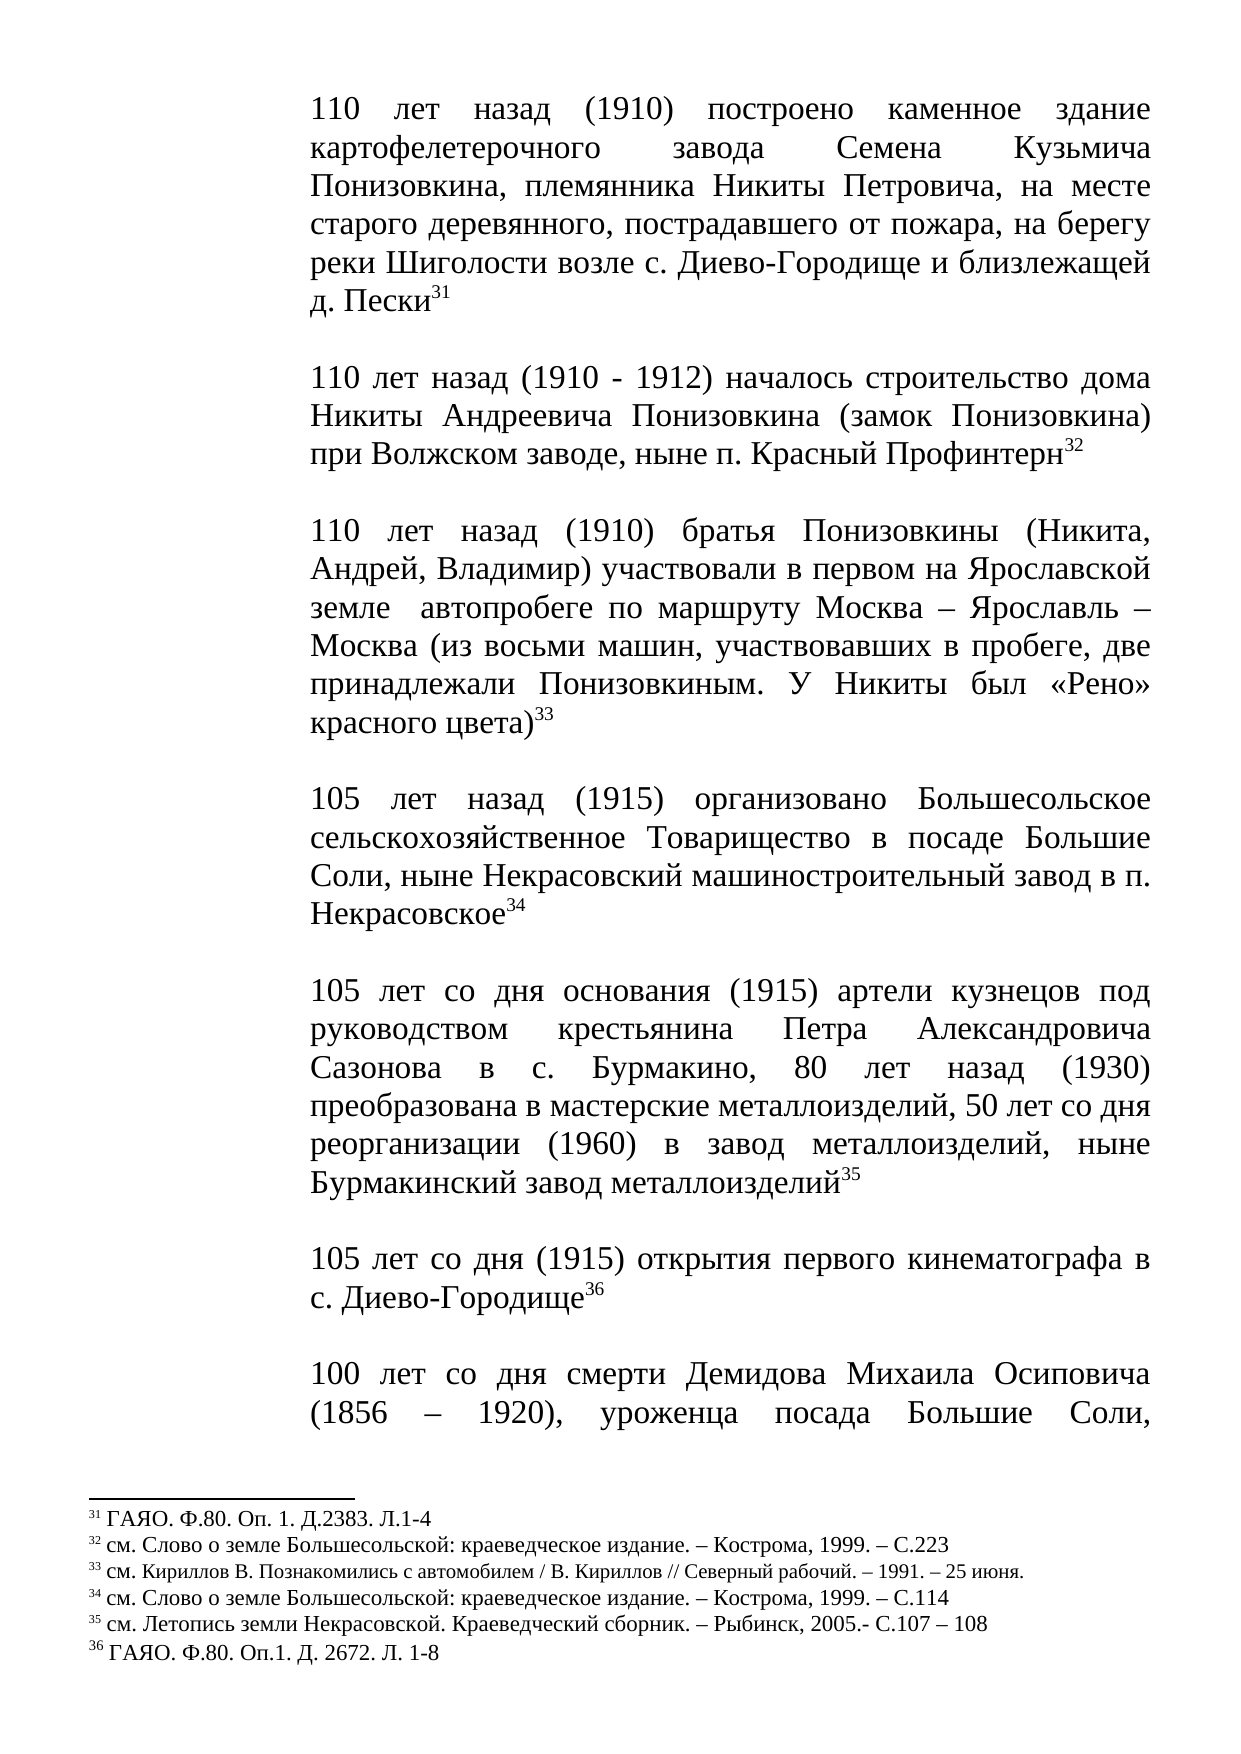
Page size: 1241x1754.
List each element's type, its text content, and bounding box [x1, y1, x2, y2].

text 110 лет назад (1910) братья Понизовкины (Никита, Андрей, Владимир) участвовали в первом на Ярославской земле автопробеге по маршруту Москва – Ярославль – Москва (из восьми машин, участвовавших в пробеге, две принадлежали Понизовкиным. У Никиты был «Рено» красного цвета) [310, 510, 1152, 740]
text 105 лет со дня (1915) открытия первого кинематографа в с. Диево-Городище [310, 1239, 1152, 1315]
text 110 лет назад (1910 - 1912) началось строительство дома Никиты Андреевича Понизовкина (замок Понизовкина) при Волжском заводе, ныне п. Красный Профинтерн [310, 357, 1152, 472]
text 105 лет со дня основания (1915) артели кузнецов под руководством крестьянина Петра Александровича Сазонова в с. Бурмакино, 80 лет назад (1930) преобразована в мастерские металлоизделий, 50 лет со дня реорганизации (1960) в завод металлоизделий, ныне Бурмакинский завод металлоизделий [310, 970, 1152, 1200]
text 105 лет назад (1915) организовано Большесольское сельскохозяйственное Товарищество в посаде Большие Соли, ныне Некрасовский машиностроительный завод в п. Некрасовское [310, 779, 1152, 932]
text 110 лет назад (1910) построено каменное здание картофелетерочного завода Семена Кузьмича Понизовкина, племянника Никиты Петровича, на месте старого деревянного, пострадавшего от пожара, на берегу реки Шиголости возле с. Диево-Городище и близлежащей д. Пески [310, 89, 1152, 319]
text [310, 1354, 1152, 1430]
